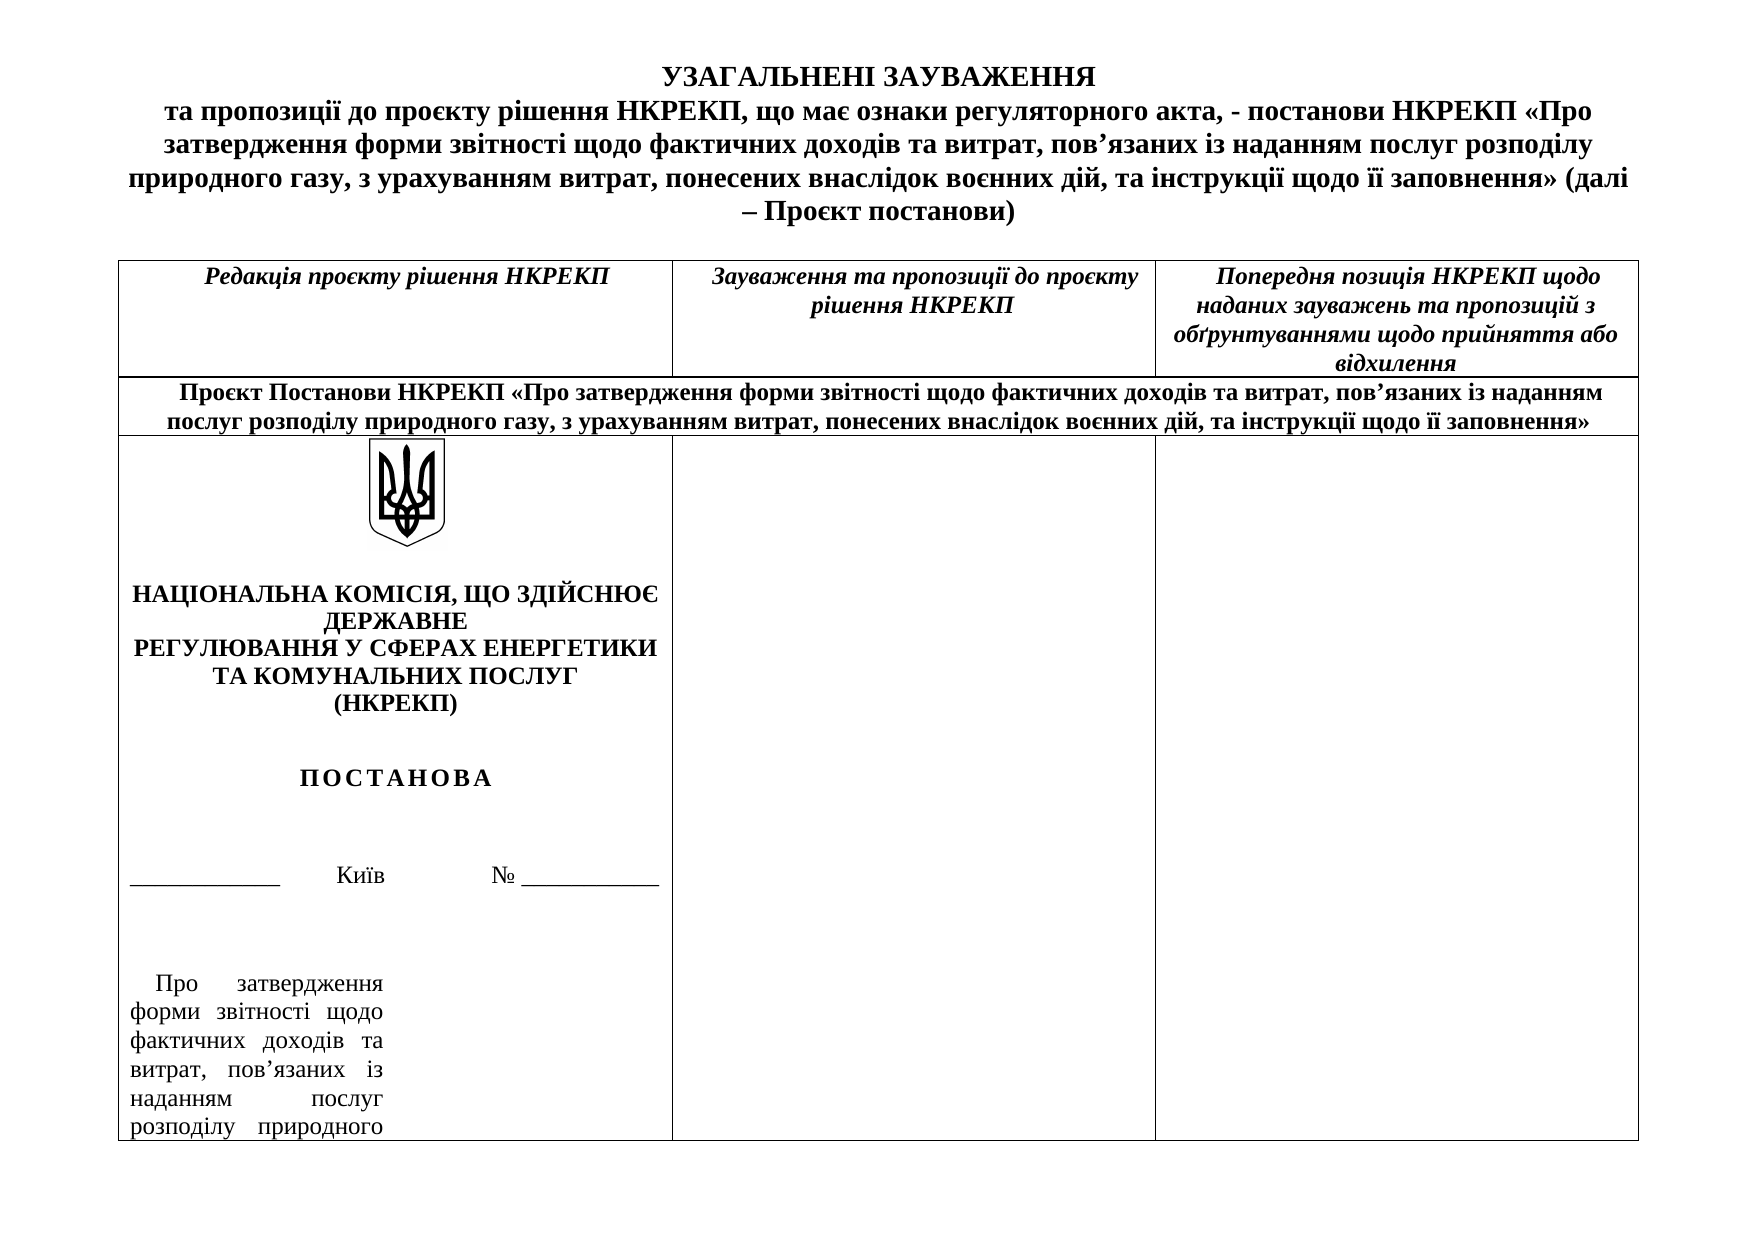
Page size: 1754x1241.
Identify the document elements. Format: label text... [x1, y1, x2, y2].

text УЗАГАЛЬНЕНІ ЗАУВАЖЕННЯ [118, 59, 1639, 93]
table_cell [119, 436, 672, 1140]
text та пропозиції до проєкту рішення НКРЕКП, що має ознаки регуляторного акта, - постанови НКРЕКП «Про затвердження форми звітності щодо фактичних доходів та витрат, пов’язаних із наданням послуг розподілу природного газу, з урахуванням витрат, понесених внаслідок воєнних дій, та інструкції щодо її заповнення» (далі – Проєкт постанови) [118, 93, 1639, 227]
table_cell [1156, 436, 1638, 1140]
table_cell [673, 436, 1155, 1140]
table_header Редакція проєкту рішення НКРЕКП [119, 261, 672, 376]
table_cell Проєкт Постанови НКРЕКП «Про затвердження форми звітності щодо фактичних доходів та витрат, пов’язаних із наданням послуг розподілу природного газу, з урахуванням витрат, понесених внаслідок воєнних дій, та інструкції щодо її заповнення» [119, 378, 1638, 435]
table_header Зауваження та пропозиції до проєкту рішення НКРЕКП [673, 261, 1155, 376]
table_header Попередня позиція НКРЕКП щодо наданих зауважень та пропозицій з обґрунтуваннями щодо прийняття або відхилення [1156, 261, 1638, 376]
